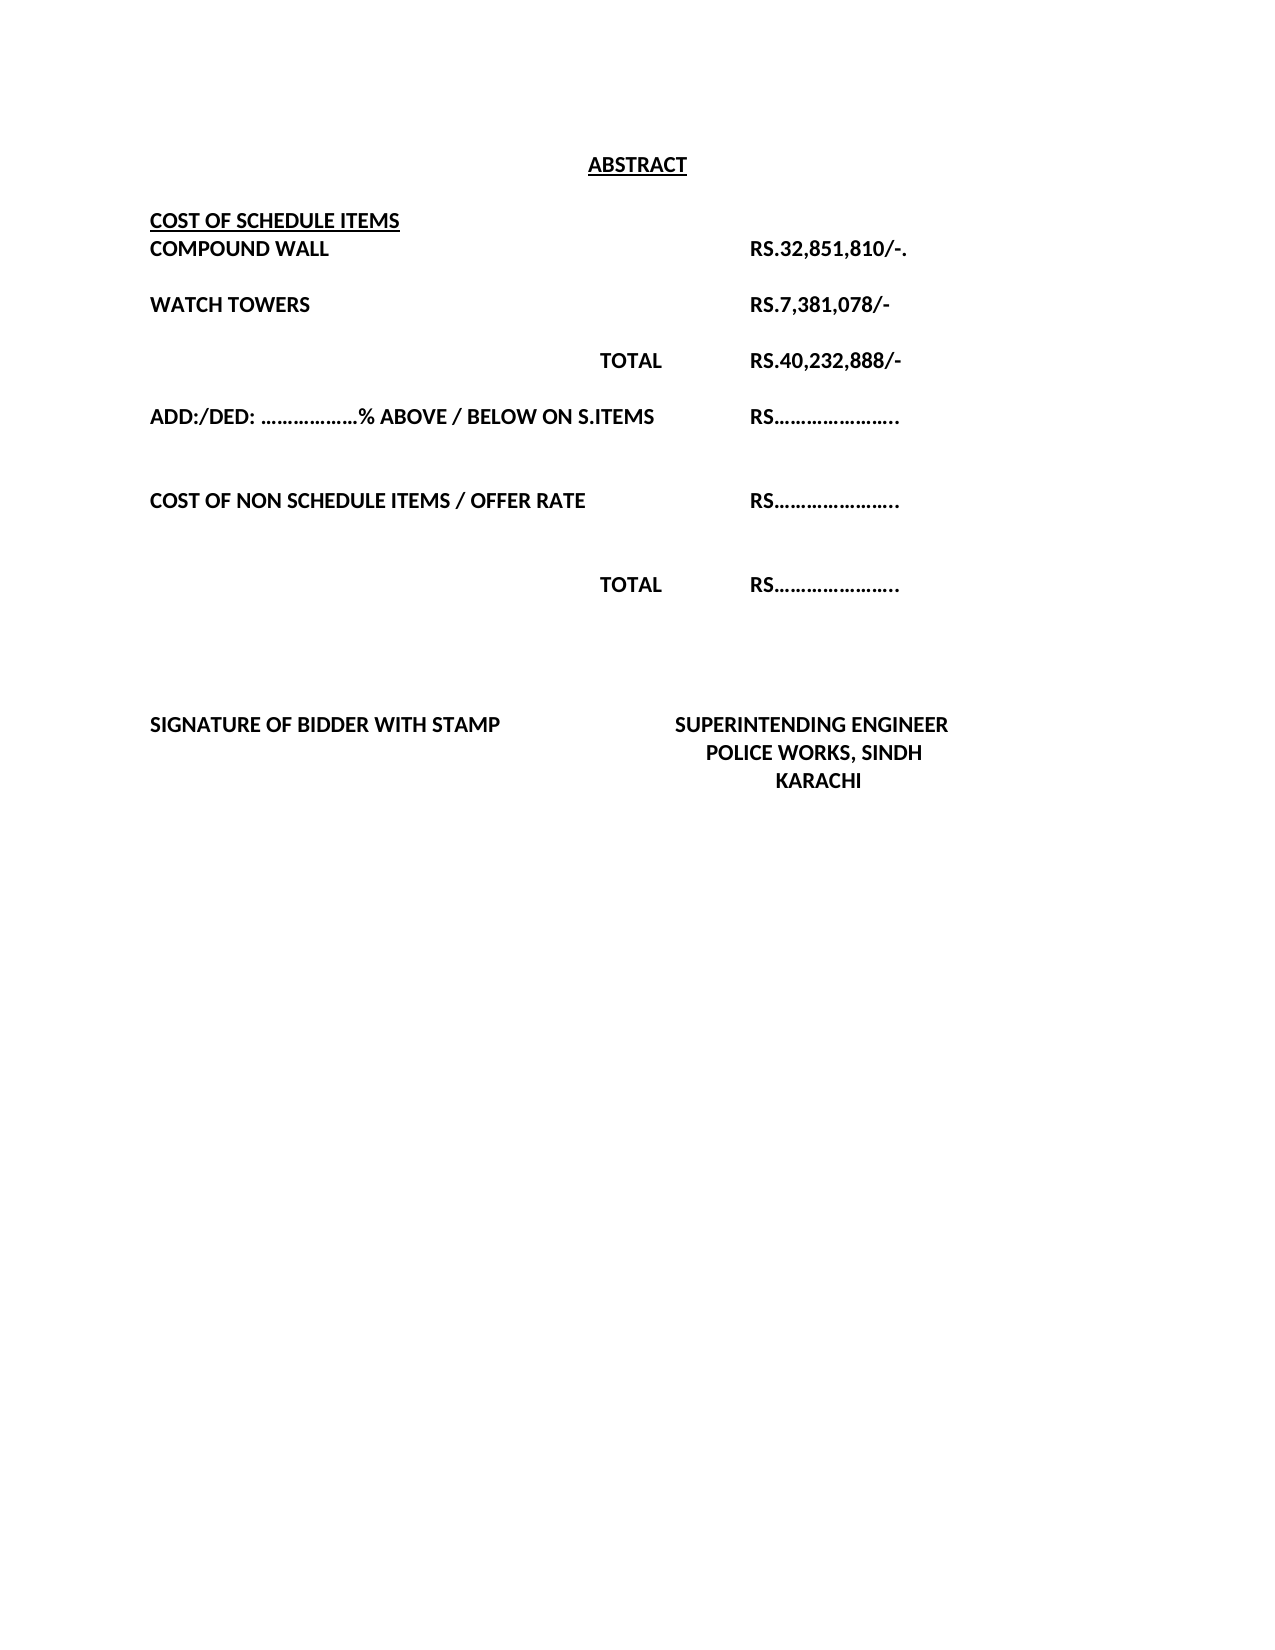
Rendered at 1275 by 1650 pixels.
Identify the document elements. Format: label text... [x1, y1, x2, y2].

text COMPOUND WALL RS.32,851,810/-. [150, 234, 1125, 262]
text ABSTRACT [150, 150, 1125, 178]
text POLICE WORKS, SINDH [150, 738, 1125, 766]
text SIGNATURE OF BIDDER WITH STAMP SUPERINTENDING ENGINEER [150, 710, 1125, 738]
text COST OF SCHEDULE ITEMS [150, 206, 1125, 234]
text TOTAL RS.40,232,888/- [525, 346, 1125, 374]
text COST OF NON SCHEDULE ITEMS / OFFER RATE RS………………….. [150, 486, 1125, 514]
text ADD:/DED: ………………% ABOVE / BELOW ON S.ITEMS RS………………….. [150, 402, 1125, 430]
text WATCH TOWERS RS.7,381,078/- [150, 290, 1125, 318]
text TOTAL RS………………….. [150, 570, 1125, 598]
text KARACHI [150, 766, 1125, 794]
